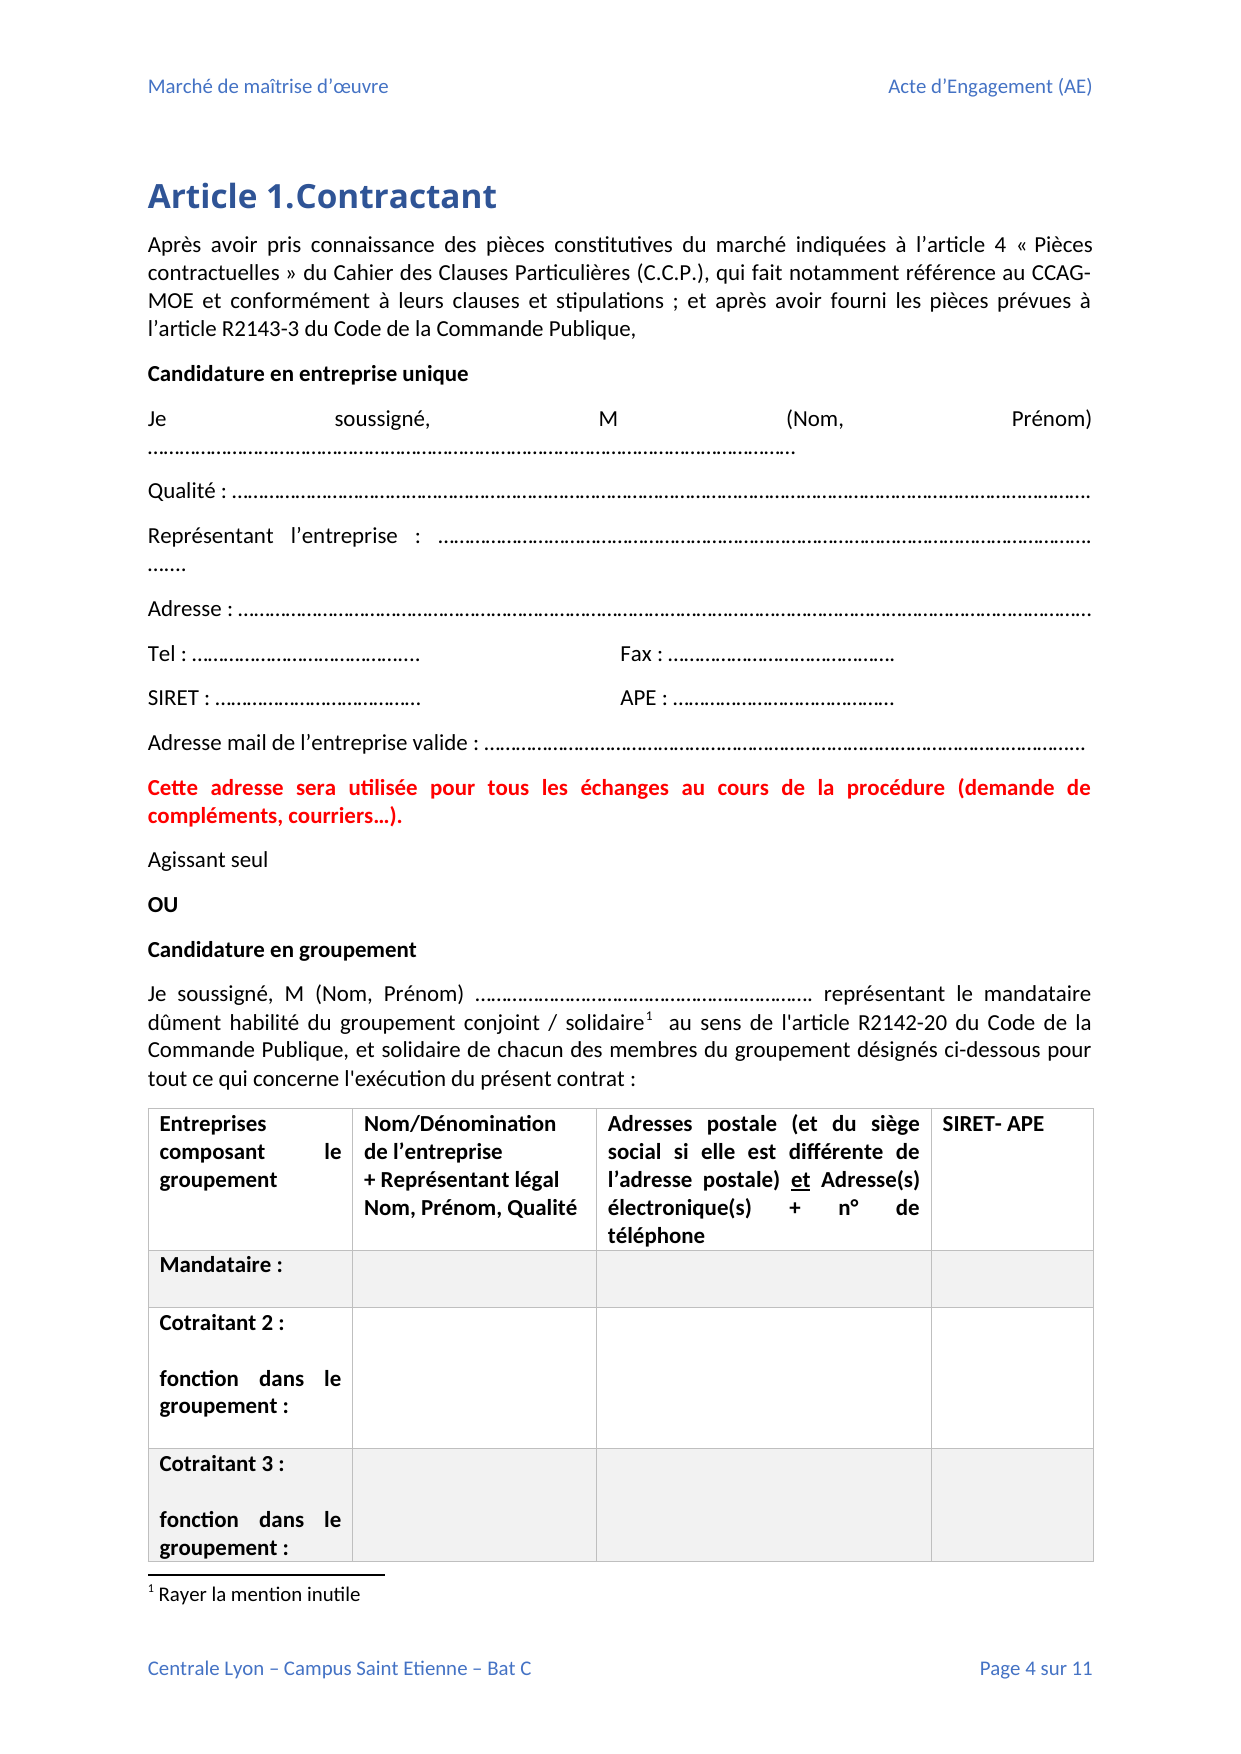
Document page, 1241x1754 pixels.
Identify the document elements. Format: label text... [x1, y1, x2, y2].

table_cell Cotraitant 2 : fonction dans le groupement : [149, 1308, 352, 1448]
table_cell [149, 1449, 352, 1561]
table_cell [597, 1308, 931, 1448]
table_header Adresses postale (et du siège social si elle est différente de l’adresse postale) et Adresse(s) électronique(s) + n° de téléphone [597, 1109, 931, 1249]
table_cell [597, 1449, 931, 1561]
table_cell [597, 1251, 931, 1307]
table_header Entreprises composant le groupement [149, 1109, 352, 1249]
table_cell Mandataire : [149, 1251, 352, 1307]
table_cell [932, 1308, 1093, 1448]
table_header SIRET- APE [932, 1109, 1093, 1249]
table_cell [353, 1308, 596, 1448]
text Représentant l’entreprise : …………………………………………………………………………………………………………….….... [148, 521, 1093, 577]
text Adresse : ……………………………………………………………………………………………………………………………………………… [148, 594, 1093, 622]
table_cell [353, 1251, 596, 1307]
table_cell [932, 1251, 1093, 1307]
text OU [148, 890, 1093, 918]
text Candidature en groupement [148, 935, 1093, 963]
text Je soussigné, M (Nom, Prénom) …………………………………………………………………………………………………………… [148, 404, 1093, 460]
subtitle Contractant [148, 173, 1093, 218]
text Agissant seul [148, 846, 1093, 873]
table_header Nom/Dénomination de l’entreprise + Représentant légal Nom, Prénom, Qualité [353, 1109, 596, 1249]
text Je soussigné, M (Nom, Prénom) ………………………………………………………. représentant le mandataire dûment habilité du groupement conjoint / solidaire au sens de l'article R2142-20 du Code de la Commande Publique, et solidaire de chacun des membres du groupement désignés ci-dessous pour tout ce qui concerne l'exécution du présent contrat : [148, 979, 1093, 1092]
text Qualité : ………………………………………………………………………………………………………………………………………………. [148, 477, 1093, 505]
text Cette adresse sera utilisée pour tous les échanges au cours de la procédure (demande de compléments, courriers…). [148, 773, 1093, 829]
text Tel : ………………………………….... Fax : ……………………………………. [148, 639, 1093, 667]
text SIRET : ………………………………… APE : …………………………………… [148, 683, 1093, 711]
text Candidature en entreprise unique [148, 359, 1093, 387]
text Après avoir pris connaissance des pièces constitutives du marché indiquées à l’article 4 « Pièces contractuelles » du Cahier des Clauses Particulières (C.C.P.), qui fait notamment référence au CCAG-MOE et conformément à leurs clauses et stipulations ; et après avoir fourni les pièces prévues à l’article R2143-3 du Code de la Commande Publique, [148, 231, 1093, 343]
table_cell [353, 1449, 596, 1561]
table_cell [932, 1449, 1093, 1561]
text Adresse mail de l’entreprise valide : …………………………………………………………………………………………………... [148, 728, 1093, 756]
